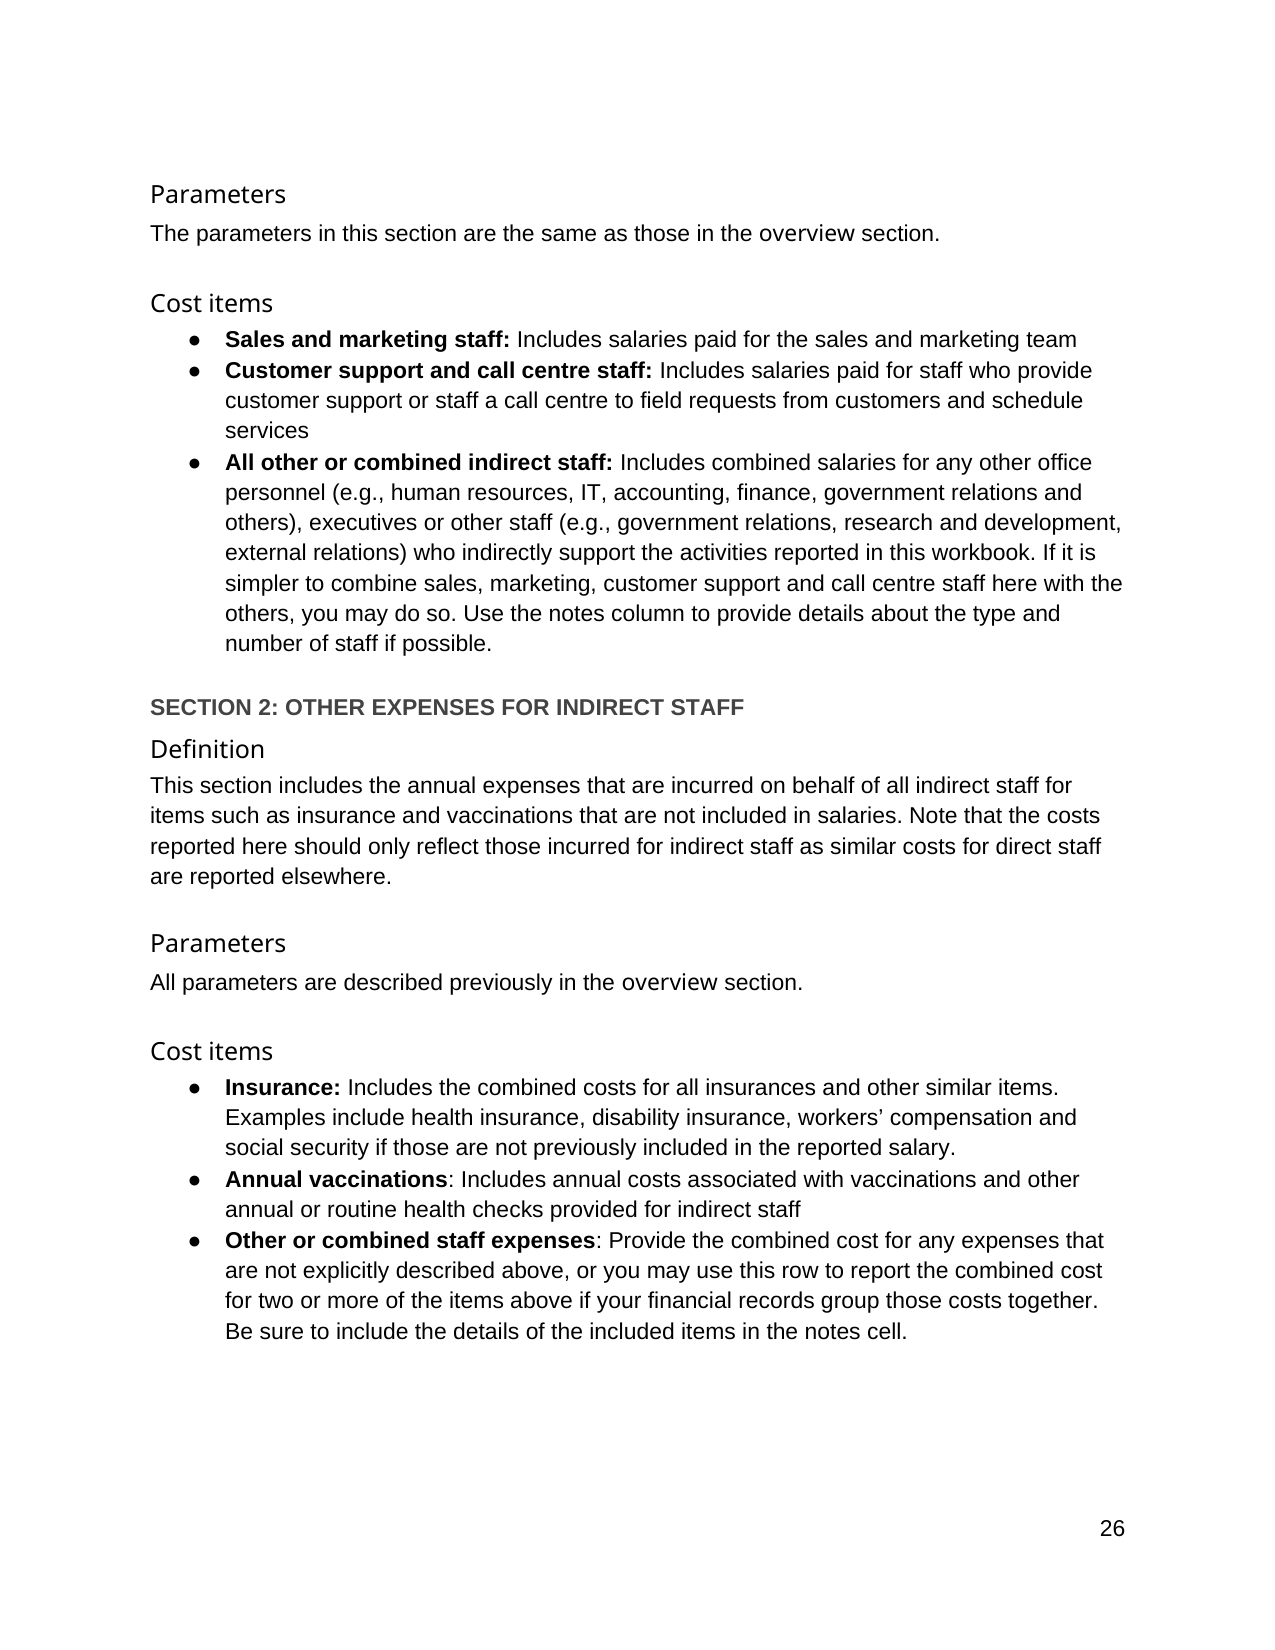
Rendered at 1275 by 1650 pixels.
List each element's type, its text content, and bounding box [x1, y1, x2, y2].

subtitle Parameters [150, 177, 1125, 211]
text All parameters are described previously in the overview section. [150, 966, 1125, 997]
subtitle Parameters [150, 925, 1125, 959]
subtitle Cost items [150, 286, 1125, 319]
list Annual vaccinations: Includes annual costs associated with vaccinations and other annual or routine health checks provided for indirect staff [187, 1166, 1125, 1222]
list All other or combined indirect staff: Includes combined salaries for any other office personnel (e.g., human resources, IT, accounting, finance, government relations and others), executives or other staff (e.g., government relations, research and development, external relations) who indirectly support the activities reported in this workbook. If it is simpler to combine sales, marketing, customer support and call centre staff here with the others, you may do so. Use the notes column to provide details about the type and number of staff if possible. [187, 449, 1125, 656]
list Insurance: Includes the combined costs for all insurances and other similar items. Examples include health insurance, disability insurance, workers’ compensation and social security if those are not previously included in the reported salary. [187, 1074, 1125, 1161]
text The parameters in this section are the same as those in the overview section. [150, 217, 1125, 248]
subtitle Definition [150, 732, 1125, 766]
text This section includes the annual expenses that are incurred on behalf of all indirect staff for items such as insurance and vaccinations that are not included in salaries. Note that the costs reported here should only reflect those incurred for indirect staff as similar costs for direct staff are reported elsewhere. [150, 772, 1125, 889]
subtitle Cost items [150, 1034, 1125, 1068]
list Sales and marketing staff: Includes salaries paid for the sales and marketing team [187, 326, 1125, 352]
subtitle SECTION 2: OTHER EXPENSES FOR INDIRECT STAFF [150, 693, 1125, 720]
list Customer support and call centre staff: Includes salaries paid for staff who provide customer support or staff a call centre to field requests from customers and schedule services [187, 357, 1125, 444]
list Other or combined staff expenses: Provide the combined cost for any expenses that are not explicitly described above, or you may use this row to report the combined cost for two or more of the items above if your financial records group those costs together. Be sure to include the details of the included items in the notes cell. [187, 1227, 1125, 1344]
